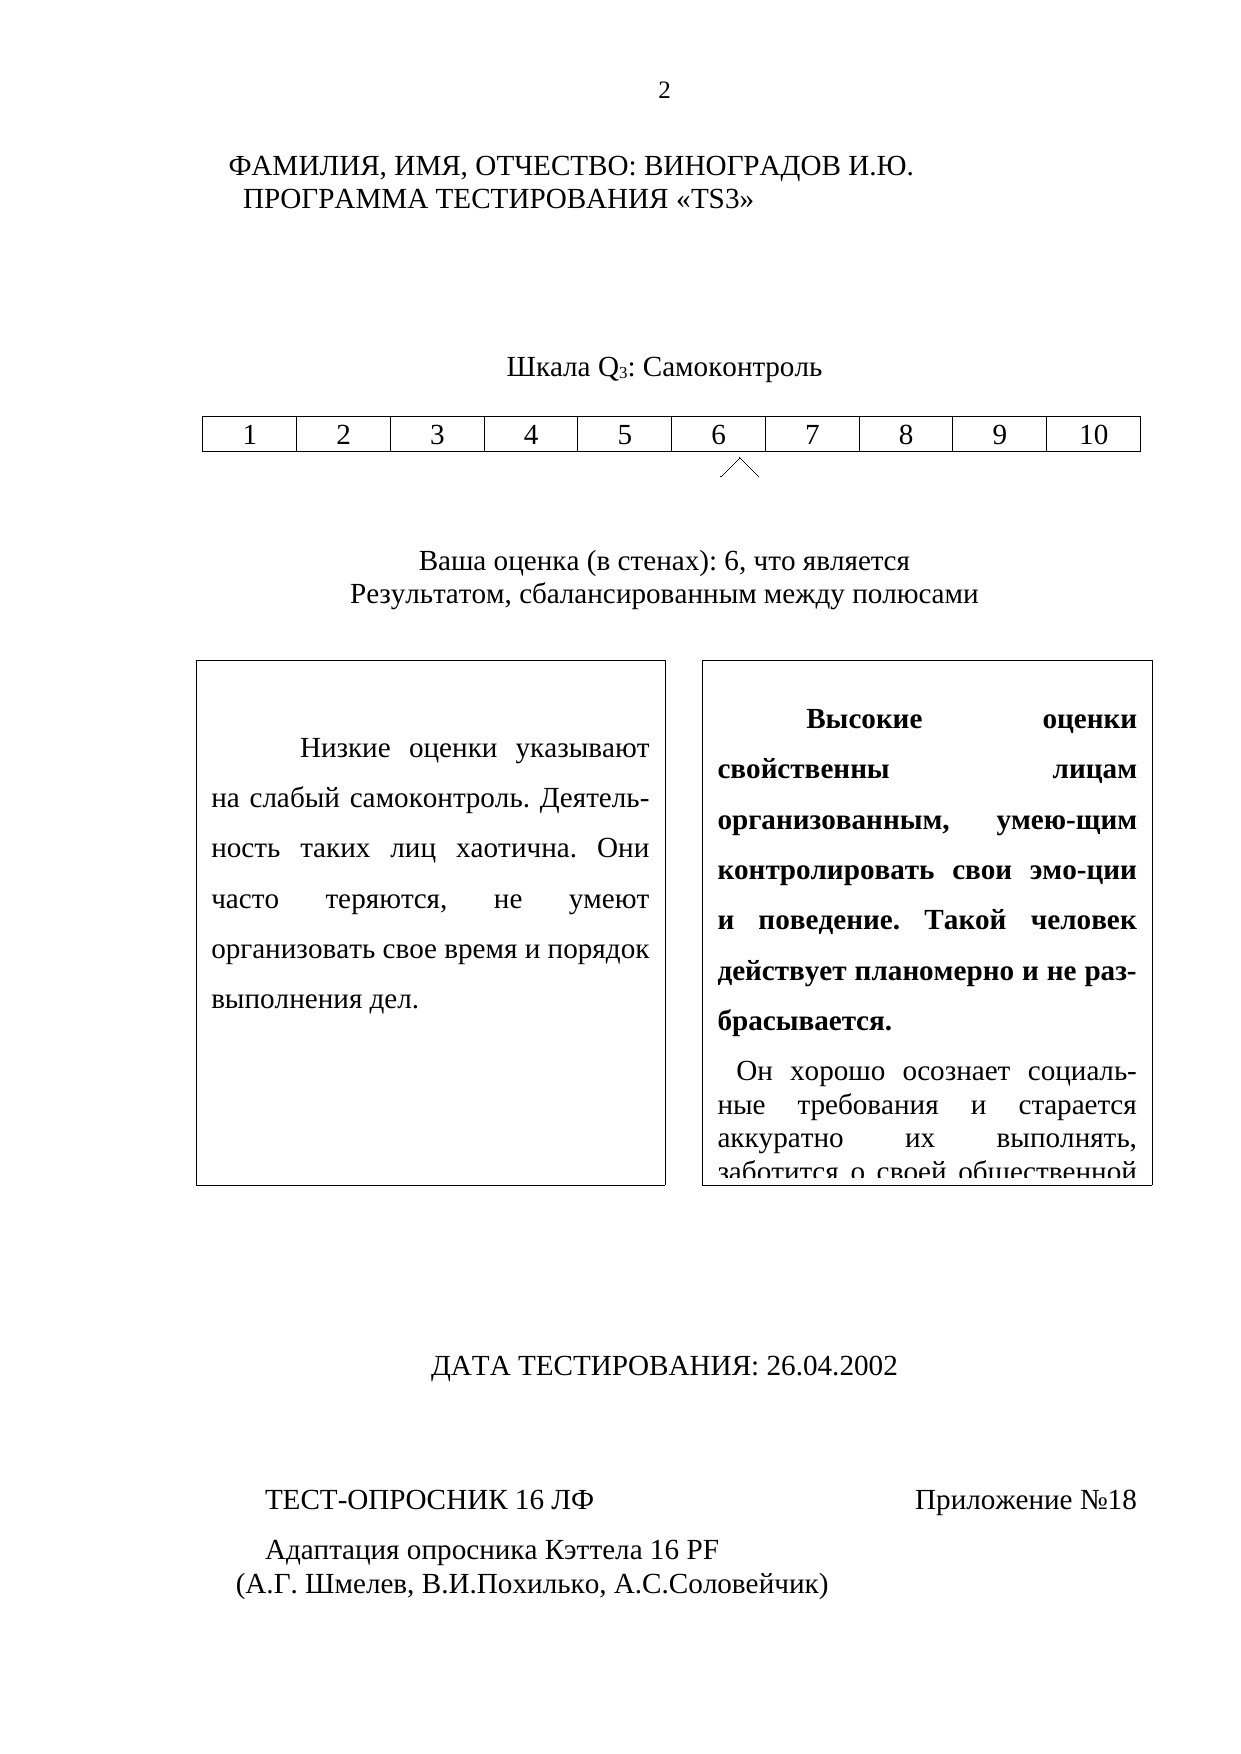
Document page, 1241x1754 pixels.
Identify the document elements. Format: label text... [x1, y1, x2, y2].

text ПРОГРАММА ТЕСТИРОВАНИЯ «TS3» [177, 181, 1152, 215]
table_header 7 [766, 417, 859, 451]
subtitle ТЕСТ-ОПРОСНИК 16 ЛФ Приложение №18 [177, 1482, 1152, 1516]
text (А.Г. Шмелев, В.И.Похилько, А.С.Соловейчик) [177, 1566, 1152, 1599]
table_header 1 [203, 417, 296, 451]
table_header 8 [860, 417, 952, 451]
subtitle Шкала Q3: Самоконтроль [177, 349, 1152, 382]
table_header 10 [1047, 417, 1140, 451]
subtitle ФАМИЛИЯ, ИМЯ, ОТЧЕСТВО: ВИНОГРАДОВ И.Ю. [177, 148, 1152, 181]
table_header 5 [578, 417, 671, 451]
table_header 6 [672, 417, 765, 451]
table_header 3 [391, 417, 484, 451]
table_header 4 [485, 417, 577, 451]
text Адаптация опросника Кэттела 16 PF [177, 1532, 1152, 1566]
table_header 2 [297, 417, 390, 451]
subtitle Ваша оценка (в стенах): 6, что является [177, 543, 1152, 576]
text Результатом, сбалансированным между полюсами [177, 576, 1152, 610]
text ДАТА ТЕСТИРОВАНИЯ: 26.04.2002 [177, 1348, 1152, 1381]
table_header 9 [953, 417, 1046, 451]
